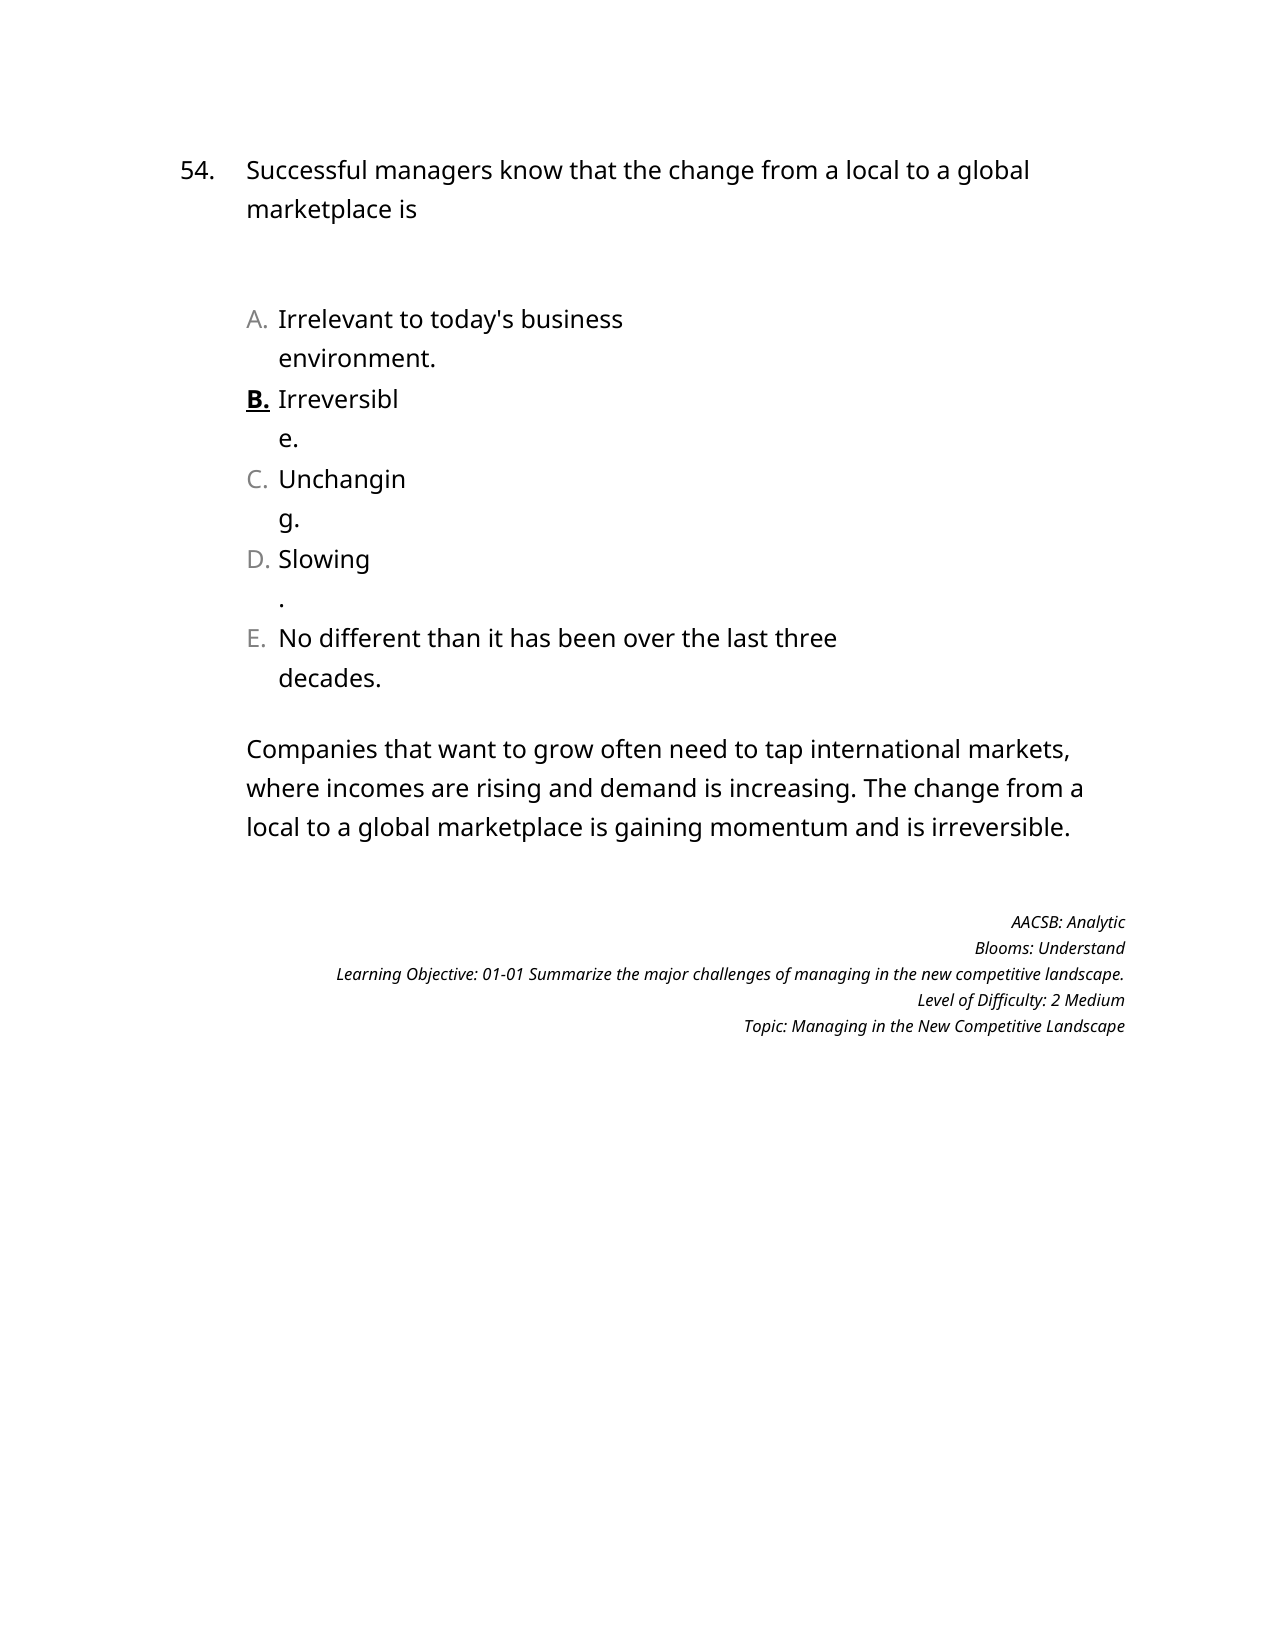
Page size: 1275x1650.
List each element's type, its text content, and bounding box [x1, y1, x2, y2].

table_header AACSB: Analytic Blooms: Understand Learning Objective: 01-01 Summarize the major challenges of managing in the new competitive landscape. Level of Difficulty: 2 Medium Topic: Managing in the New Competitive Landscape [180, 910, 1125, 1073]
table_header 54. [180, 153, 246, 881]
table_header Successful managers know that the change from a local to a global marketplace is Companies that want to grow often need to tap international markets, where incomes are rising and demand is increasing. The change from a local to a global marketplace is gaining momentum and is irreversible. [246, 153, 1125, 881]
